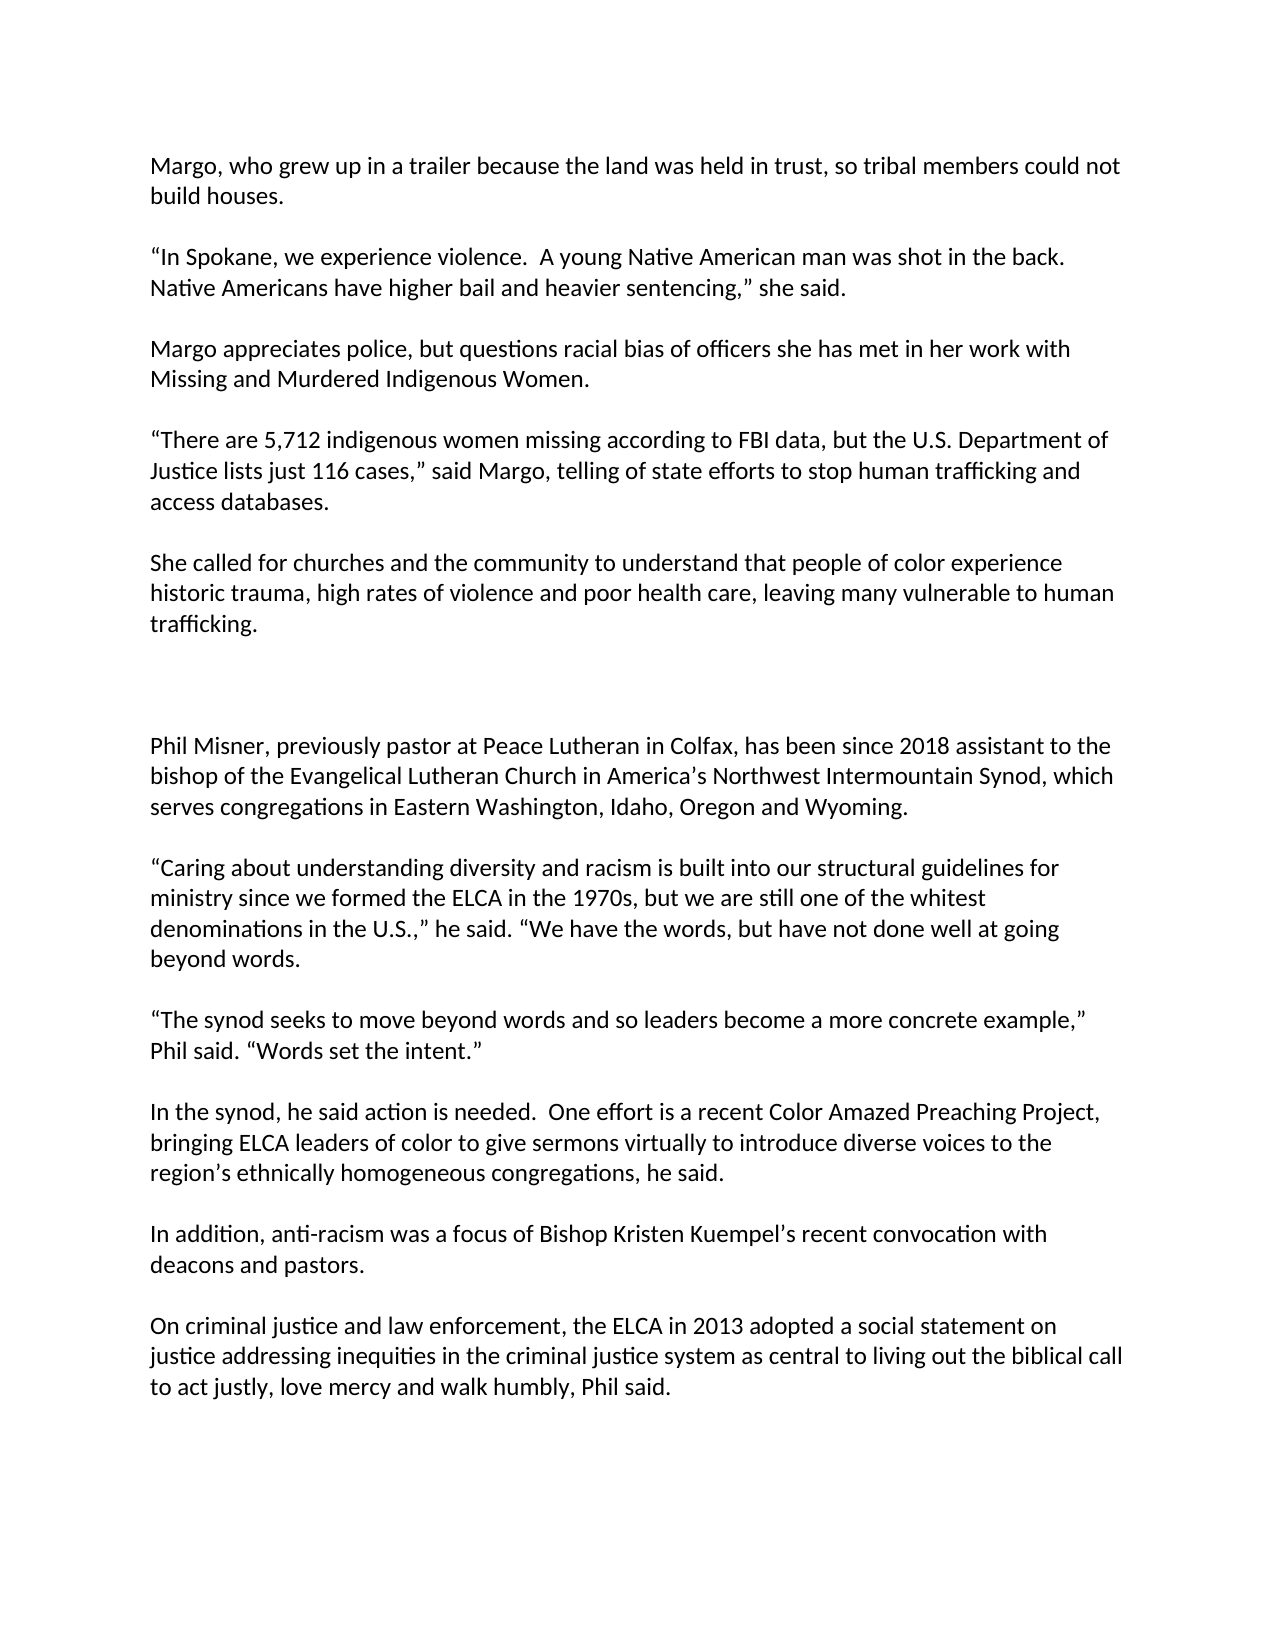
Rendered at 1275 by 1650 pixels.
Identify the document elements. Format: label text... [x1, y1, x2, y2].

text On criminal justice and law enforcement, the ELCA in 2013 adopted a social statement on justice addressing inequities in the criminal justice system as central to living out the biblical call to act justly, love mercy and walk humbly, Phil said. [150, 1310, 1125, 1401]
text In the synod, he said action is needed. One effort is a recent Color Amazed Preaching Project, bringing ELCA leaders of color to give sermons virtually to introduce diverse voices to the region’s ethnically homogeneous congregations, he said. [150, 1096, 1125, 1188]
text She called for churches and the community to understand that people of color experience historic trauma, high rates of violence and poor health care, leaving many vulnerable to human trafficking. [150, 547, 1125, 638]
text “The synod seeks to move beyond words and so leaders become a more concrete example,” Phil said. “Words set the intent.” [150, 1004, 1125, 1066]
text In addition, anti-racism was a focus of Bishop Kristen Kuempel’s recent convocation with deacons and pastors. [150, 1218, 1125, 1279]
text Margo appreciates police, but questions racial bias of officers she has met in her work with Missing and Murdered Indigenous Women. [150, 333, 1125, 394]
text “There are 5,712 indigenous women missing according to FBI data, but the U.S. Department of Justice lists just 116 cases,” said Margo, telling of state efforts to stop human trafficking and access databases. [150, 425, 1125, 516]
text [150, 150, 1125, 211]
text Phil Misner, previously pastor at Peace Lutheran in Colfax, has been since 2018 assistant to the bishop of the Evangelical Lutheran Church in America’s Northwest Intermountain Synod, which serves congregations in Eastern Washington, Idaho, Oregon and Wyoming. [150, 730, 1125, 821]
text “Caring about understanding diversity and racism is built into our structural guidelines for ministry since we formed the ELCA in the 1970s, but we are still one of the whitest denominations in the U.S.,” he said. “We have the words, but have not done well at going beyond words. [150, 852, 1125, 974]
text “In Spokane, we experience violence. A young Native American man was shot in the back. Native Americans have higher bail and heavier sentencing,” she said. [150, 242, 1125, 303]
